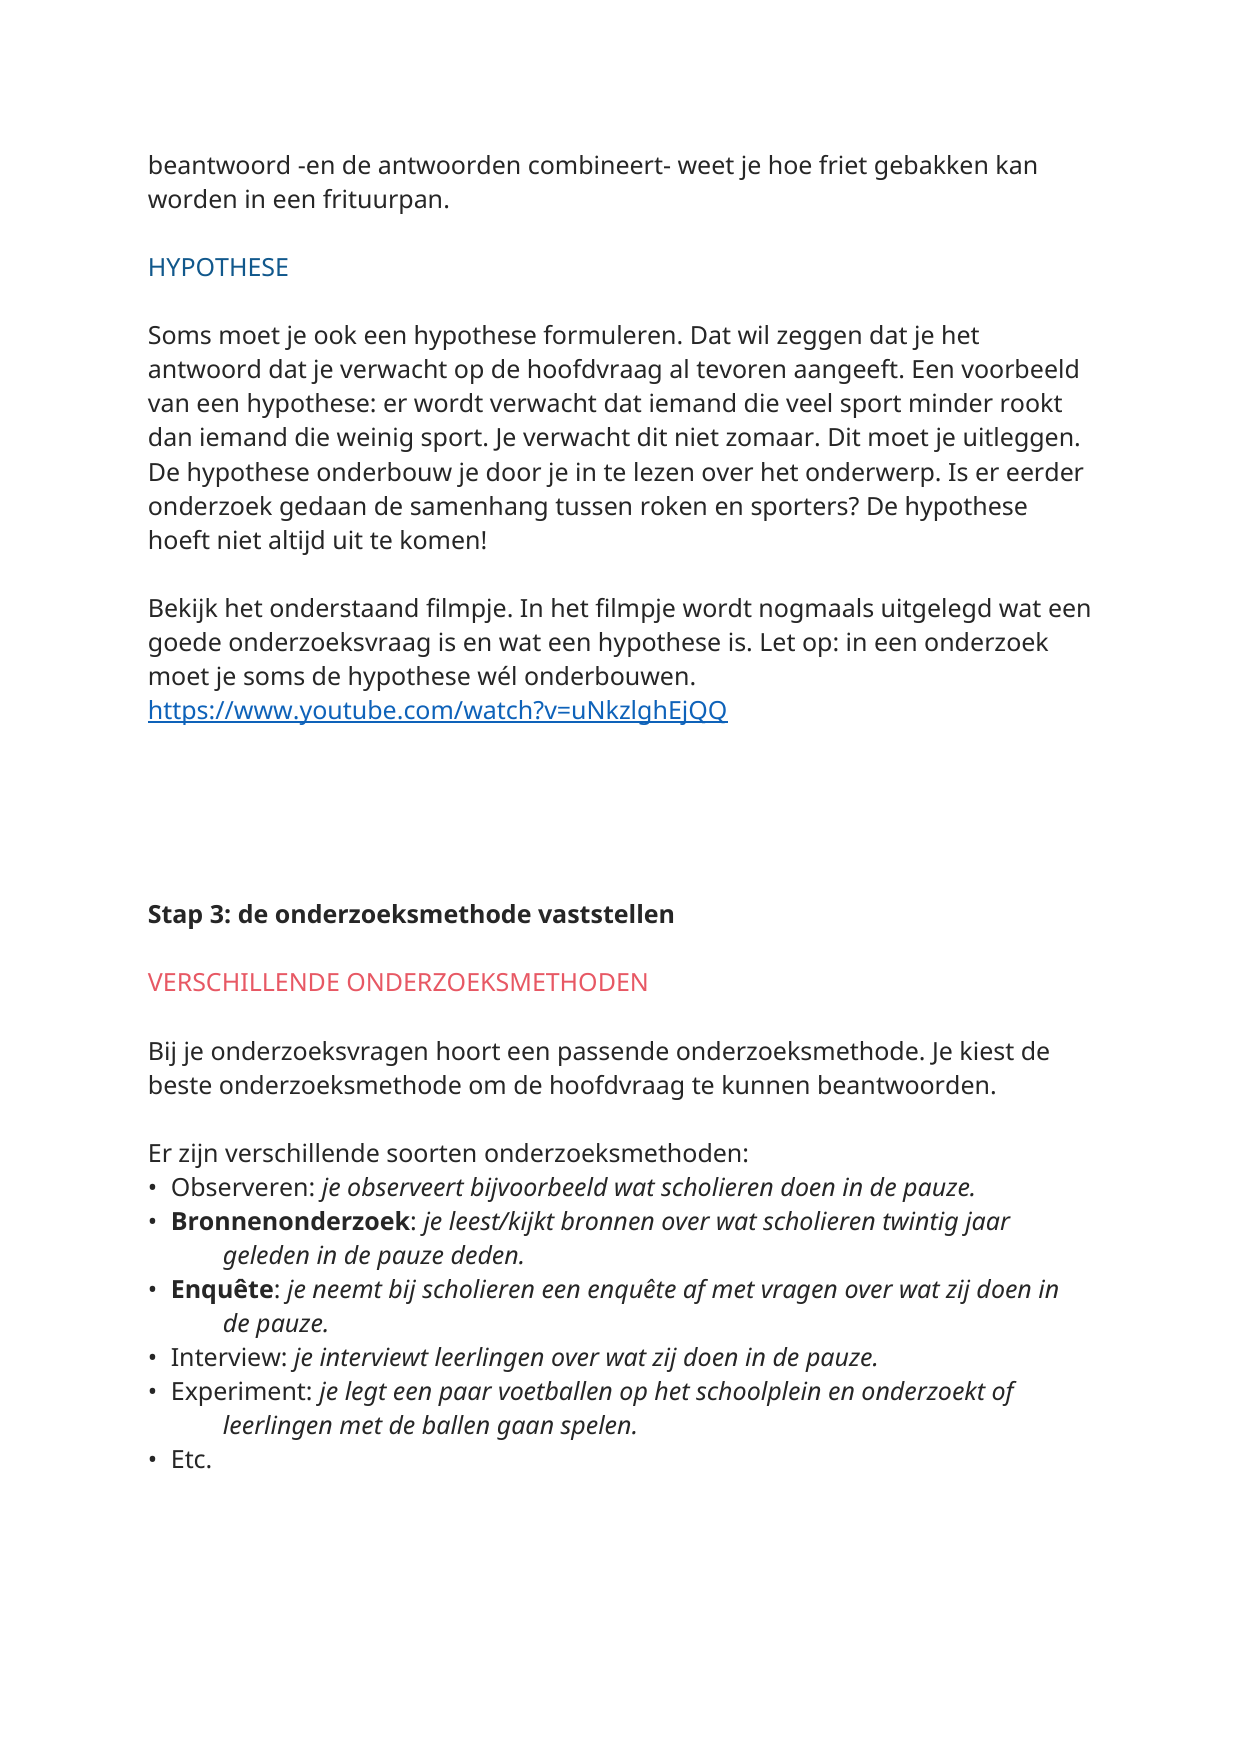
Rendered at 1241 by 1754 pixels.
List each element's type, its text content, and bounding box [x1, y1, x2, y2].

list Interview: je interviewt leerlingen over wat zij doen in de pauze. [148, 1340, 1093, 1374]
text Bij je onderzoeksvragen hoort een passende onderzoeksmethode. Je kiest de beste onderzoeksmethode om de hoofdvraag te kunnen beantwoorden. [148, 1033, 1093, 1101]
list Observeren: je observeert bijvoorbeeld wat scholieren doen in de pauze. [148, 1169, 1093, 1203]
text Er zijn verschillende soorten onderzoeksmethoden: [148, 1135, 1093, 1169]
text Bekijk het onderstaand filmpje. In het filmpje wordt nogmaals uitgelegd wat een goede onderzoeksvraag is en wat een hypothese is. Let op: in een onderzoek moet je soms de hypothese wél onderbouwen. [148, 590, 1093, 693]
text VERSCHILLENDE ONDERZOEKSMETHODEN [148, 965, 1093, 999]
list Experiment: je legt een paar voetballen op het schoolplein en onderzoekt of leerlingen met de ballen gaan spelen. [148, 1374, 1093, 1442]
list Enquête: je neemt bij scholieren een enquête af met vragen over wat zij doen in de pauze. [148, 1272, 1093, 1340]
text Stap 3: de onderzoeksmethode vaststellen [148, 897, 1093, 931]
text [148, 148, 1093, 216]
list Etc. [148, 1442, 1093, 1476]
list Bronnenonderzoek: je leest/kijkt bronnen over wat scholieren twintig jaar geleden in de pauze deden. [148, 1203, 1093, 1272]
text HYPOTHESE [148, 250, 1093, 284]
text Soms moet je ook een hypothese formuleren. Dat wil zeggen dat je het antwoord dat je verwacht op de hoofdvraag al tevoren aangeeft. Een voorbeeld van een hypothese: er wordt verwacht dat iemand die veel sport minder rookt dan iemand die weinig sport. Je verwacht dit niet zomaar. Dit moet je uitleggen. De hypothese onderbouw je door je in te lezen over het onderwerp. Is er eerder onderzoek gedaan de samenhang tussen roken en sporters? De hypothese hoeft niet altijd uit te komen! [148, 318, 1093, 556]
text https://www.youtube.com/watch?v=uNkzlghEjQQ [148, 693, 1093, 727]
